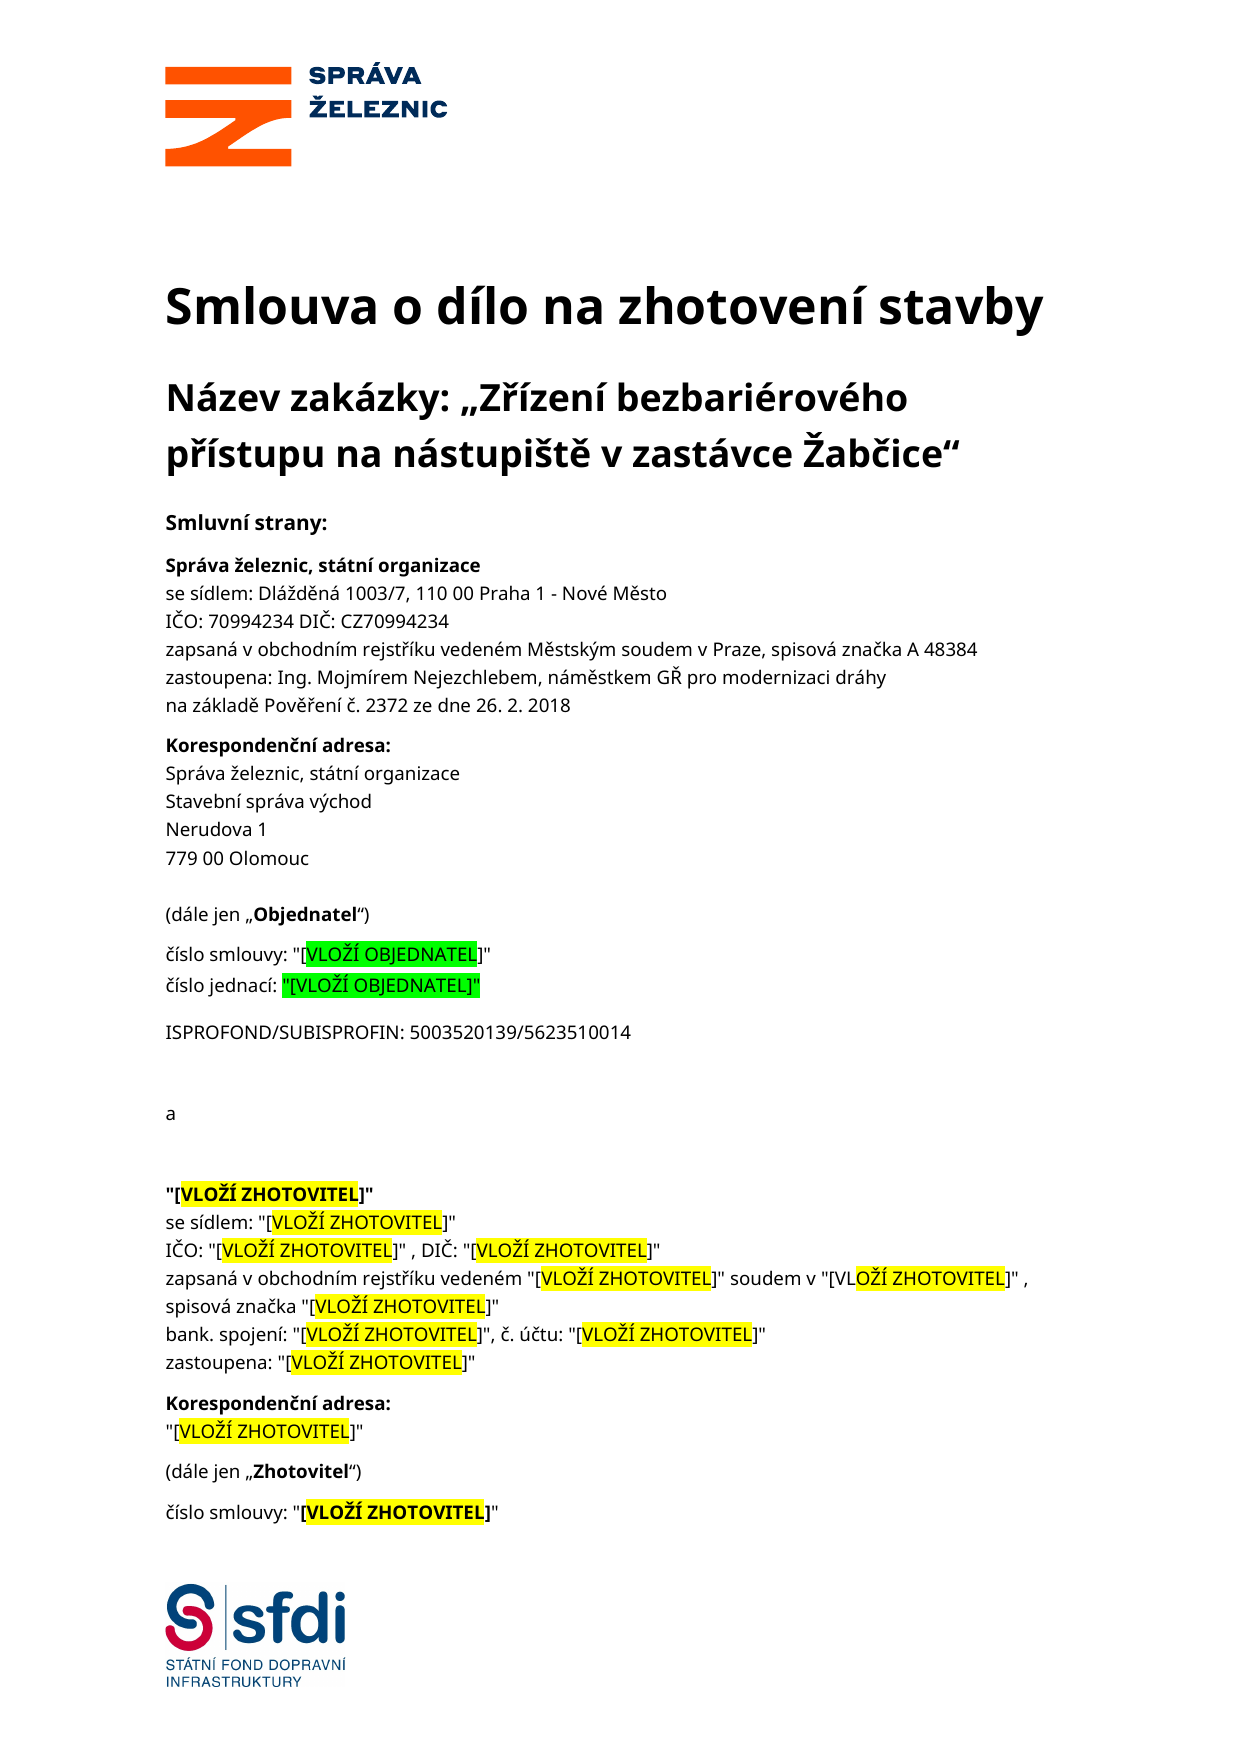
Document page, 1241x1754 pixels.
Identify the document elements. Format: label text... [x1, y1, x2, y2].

text Korespondenční adresa: [165, 733, 1075, 758]
text 779 00 Olomouc [165, 845, 1075, 870]
text zapsaná v obchodním rejstříku vedeném Městským soudem v Praze, spisová značka A 48384 [165, 636, 1075, 662]
text IČO: 70994234 DIČ: CZ70994234 [165, 608, 1075, 634]
text Správa železnic, státní organizace [165, 552, 1075, 578]
text číslo smlouvy: "[VLOŽÍ OBJEDNATEL]" [165, 941, 306, 967]
text Správa železnic, státní organizace [165, 761, 1075, 786]
text (dále jen „Objednatel“) [165, 901, 1075, 926]
text bank. spojení: "[VLOŽÍ ZHOTOVITEL]", č. účtu: "[VLOŽÍ ZHOTOVITEL]" [752, 1322, 1075, 1347]
text spisová značka "[VLOŽÍ ZHOTOVITEL]" [165, 1293, 1075, 1319]
text Smluvní strany: [165, 508, 1075, 537]
text zastoupena: "[VLOŽÍ ZHOTOVITEL]" [165, 1349, 1075, 1375]
picture [165, 1582, 346, 1687]
text a [165, 1100, 1075, 1126]
text se sídlem: "[VLOŽÍ ZHOTOVITEL]" [165, 1209, 1075, 1235]
text Smlouva o dílo na zhotovení stavby [165, 271, 1075, 339]
text (dále jen „Zhotovitel“) [165, 1459, 1075, 1484]
text Korespondenční adresa: [165, 1390, 1075, 1416]
text Název zakázky: „Zřízení bezbariérového přístupu na nástupiště v zastávce Žabčice“ [165, 371, 1075, 478]
text "[VLOŽÍ ZHOTOVITEL]" [349, 1418, 1075, 1444]
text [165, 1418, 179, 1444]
text číslo jednací: "[VLOŽÍ OBJEDNATEL]" [165, 969, 1075, 998]
text ISPROFOND/SUBISPROFIN: 5003520139/5623510014 [165, 1019, 1075, 1045]
text se sídlem: Dlážděná 1003/7, 110 00 Praha 1 - Nové Město [165, 580, 1075, 606]
text "[VLOŽÍ ZHOTOVITEL]" [358, 1181, 1075, 1207]
text zastoupena: Ing. Mojmírem Nejezchlebem, náměstkem GŘ pro modernizaci dráhy [165, 664, 1075, 690]
text Stavební správa východ [165, 789, 1075, 814]
text číslo smlouvy: "[VLOŽÍ OBJEDNATEL]" [477, 941, 1075, 967]
text zapsaná v obchodním rejstříku vedeném "[VLOŽÍ ZHOTOVITEL]" soudem v "[VLOŽÍ ZHOTOVITEL]" , [165, 1266, 541, 1291]
text Nerudova 1 [165, 817, 1075, 842]
text číslo smlouvy: "[VLOŽÍ ZHOTOVITEL]" [484, 1499, 1075, 1525]
text na základě Pověření č. 2372 ze dne 26. 2. 2018 [165, 692, 1075, 718]
text číslo smlouvy: "[VLOŽÍ ZHOTOVITEL]" [165, 1499, 306, 1525]
text IČO: "[VLOŽÍ ZHOTOVITEL]" , DIČ: "[VLOŽÍ ZHOTOVITEL]" [165, 1237, 1075, 1263]
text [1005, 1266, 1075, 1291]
